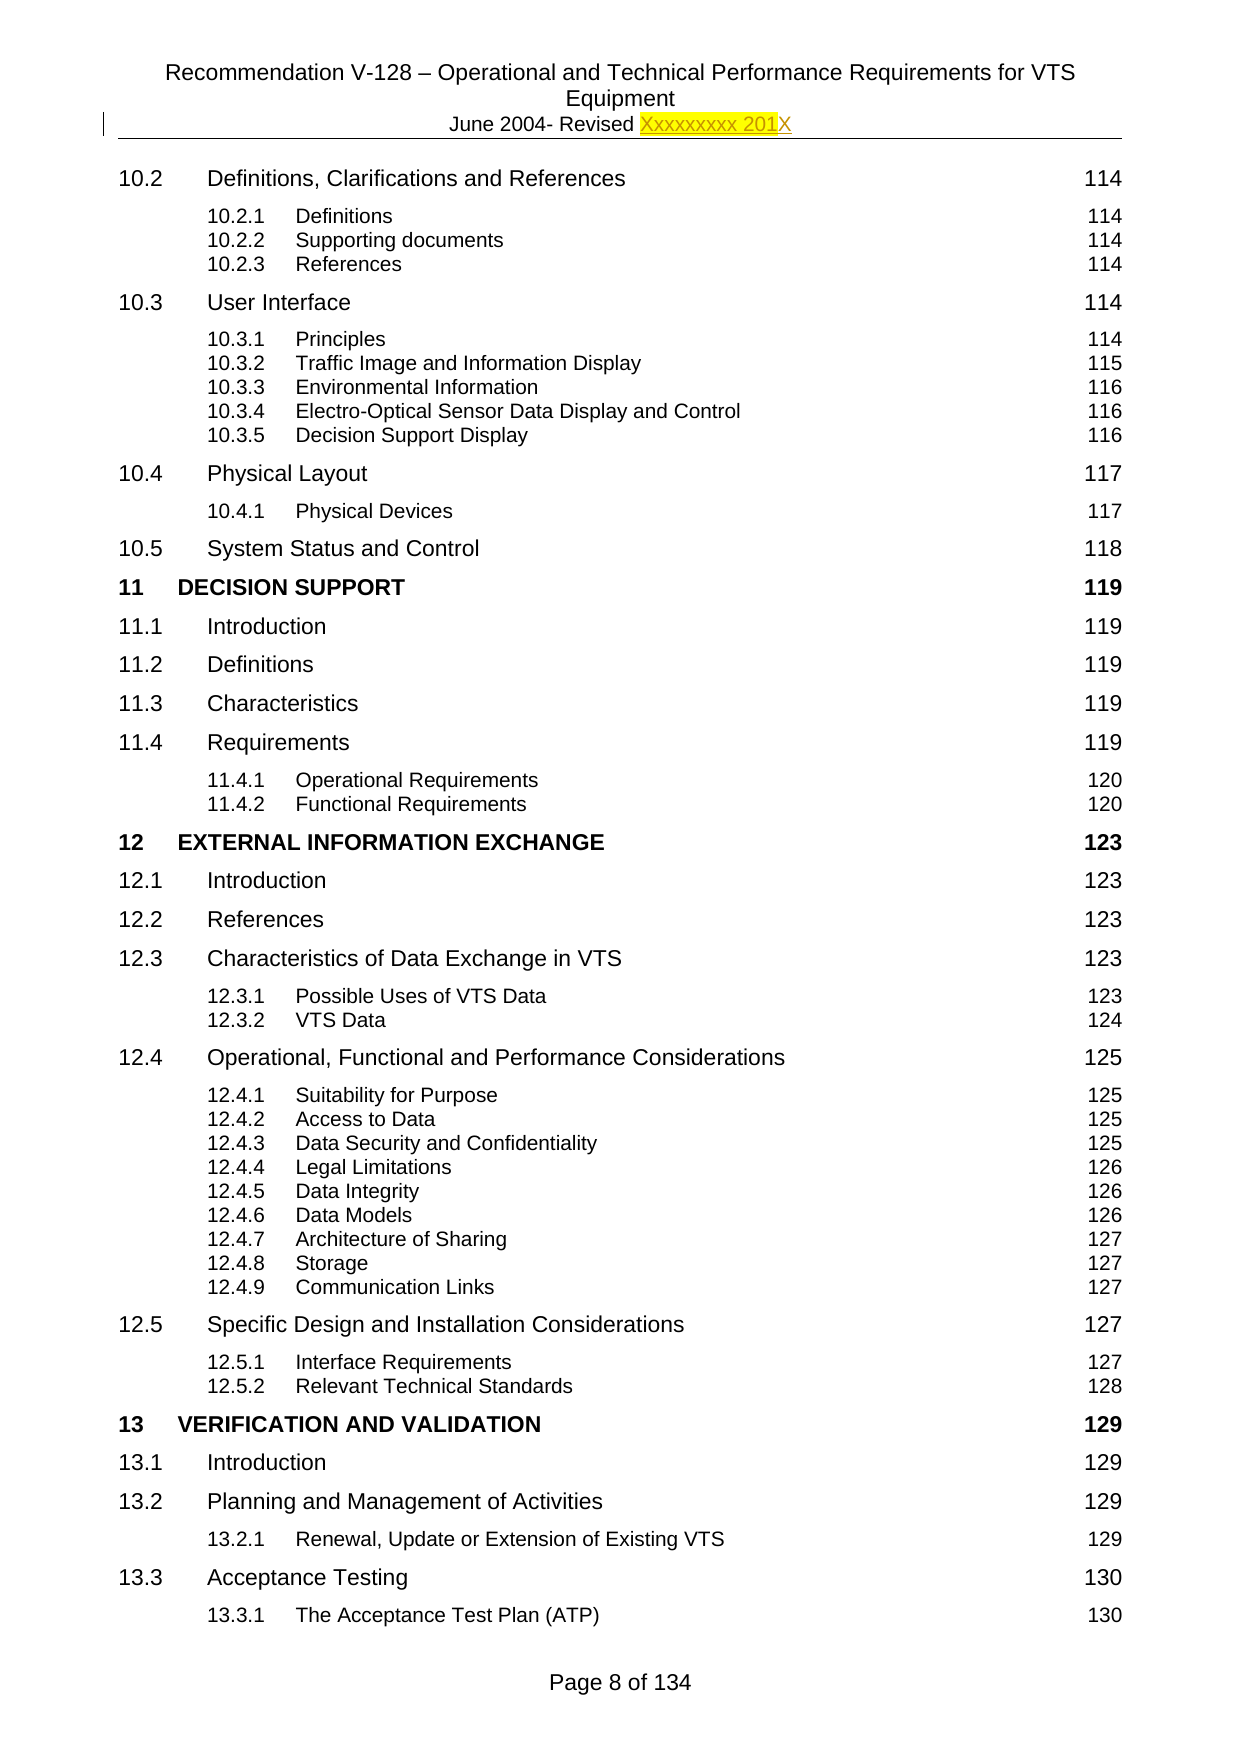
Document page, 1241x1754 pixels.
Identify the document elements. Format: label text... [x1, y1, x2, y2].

text 10.3.2 Traffic Image and Information Display 115 [207, 351, 1122, 375]
text 12 External Information Exchange 123 [118, 828, 1107, 855]
text 13.2 Planning and Management of Activities 129 [118, 1488, 1122, 1514]
text 10.2.2 Supporting documents 114 [207, 228, 1122, 252]
text 12.4.7 Architecture of Sharing 127 [207, 1227, 1122, 1251]
text 12.5 Specific Design and Installation Considerations 127 [118, 1311, 1122, 1338]
text 10.5 System Status and Control 118 [118, 535, 1122, 561]
text 10.2 Definitions, Clarifications and References 114 [118, 165, 1122, 192]
text 10.3.4 Electro-Optical Sensor Data Display and Control 116 [207, 399, 1122, 423]
text 11.2 Definitions 119 [118, 651, 1122, 678]
text 12.4.9 Communication Links 127 [207, 1275, 1122, 1299]
text 12.4.2 Access to Data 125 [207, 1107, 1122, 1131]
text 10.2.3 References 114 [207, 252, 1122, 276]
text 12.3 Characteristics of Data Exchange in VTS 123 [118, 945, 1122, 971]
text 10.3.1 Principles 114 [207, 327, 1122, 351]
text 12.4 Operational, Functional and Performance Considerations 125 [118, 1044, 1122, 1071]
text 13.2.1 Renewal, Update or Extension of Existing VTS 129 [207, 1527, 1122, 1551]
text 10.3.3 Environmental Information 116 [207, 375, 1122, 399]
text 10.3.5 Decision Support Display 116 [207, 423, 1122, 447]
text 11 Decision Support 119 [118, 574, 1107, 600]
text 12.4.5 Data Integrity 126 [207, 1179, 1122, 1203]
text 12.5.1 Interface Requirements 127 [207, 1350, 1122, 1374]
text 10.4.1 Physical Devices 117 [207, 498, 1122, 522]
text 10.4 Physical Layout 117 [118, 459, 1122, 486]
text 12.4.1 Suitability for Purpose 125 [207, 1083, 1122, 1107]
text 12.5.2 Relevant Technical Standards 128 [207, 1374, 1122, 1398]
text 12.4.8 Storage 127 [207, 1251, 1122, 1275]
text 13.3 Acceptance Testing 130 [118, 1563, 1122, 1590]
text 13.3.1 The Acceptance Test Plan (ATP) 130 [207, 1602, 1122, 1626]
text 10.3 User Interface 114 [118, 288, 1122, 315]
text 11.4.1 Operational Requirements 120 [207, 768, 1122, 792]
text 12.4.3 Data Security and Confidentiality 125 [207, 1131, 1122, 1155]
text 12.4.4 Legal Limitations 126 [207, 1155, 1122, 1179]
text 13.1 Introduction 129 [118, 1449, 1122, 1476]
text 12.3.1 Possible Uses of VTS Data 123 [207, 984, 1122, 1008]
text 10.2.1 Definitions 114 [207, 204, 1122, 228]
text 12.4.6 Data Models 126 [207, 1203, 1122, 1227]
text 12.3.2 VTS Data 124 [207, 1008, 1122, 1032]
text 11.3 Characteristics 119 [118, 690, 1122, 717]
text 11.1 Introduction 119 [118, 613, 1122, 639]
text 11.4.2 Functional Requirements 120 [207, 792, 1122, 816]
text 11.4 Requirements 119 [118, 729, 1122, 756]
text 12.2 References 123 [118, 906, 1122, 932]
text 12.1 Introduction 123 [118, 867, 1122, 894]
text 13 Verification and Validation 129 [118, 1411, 1107, 1437]
